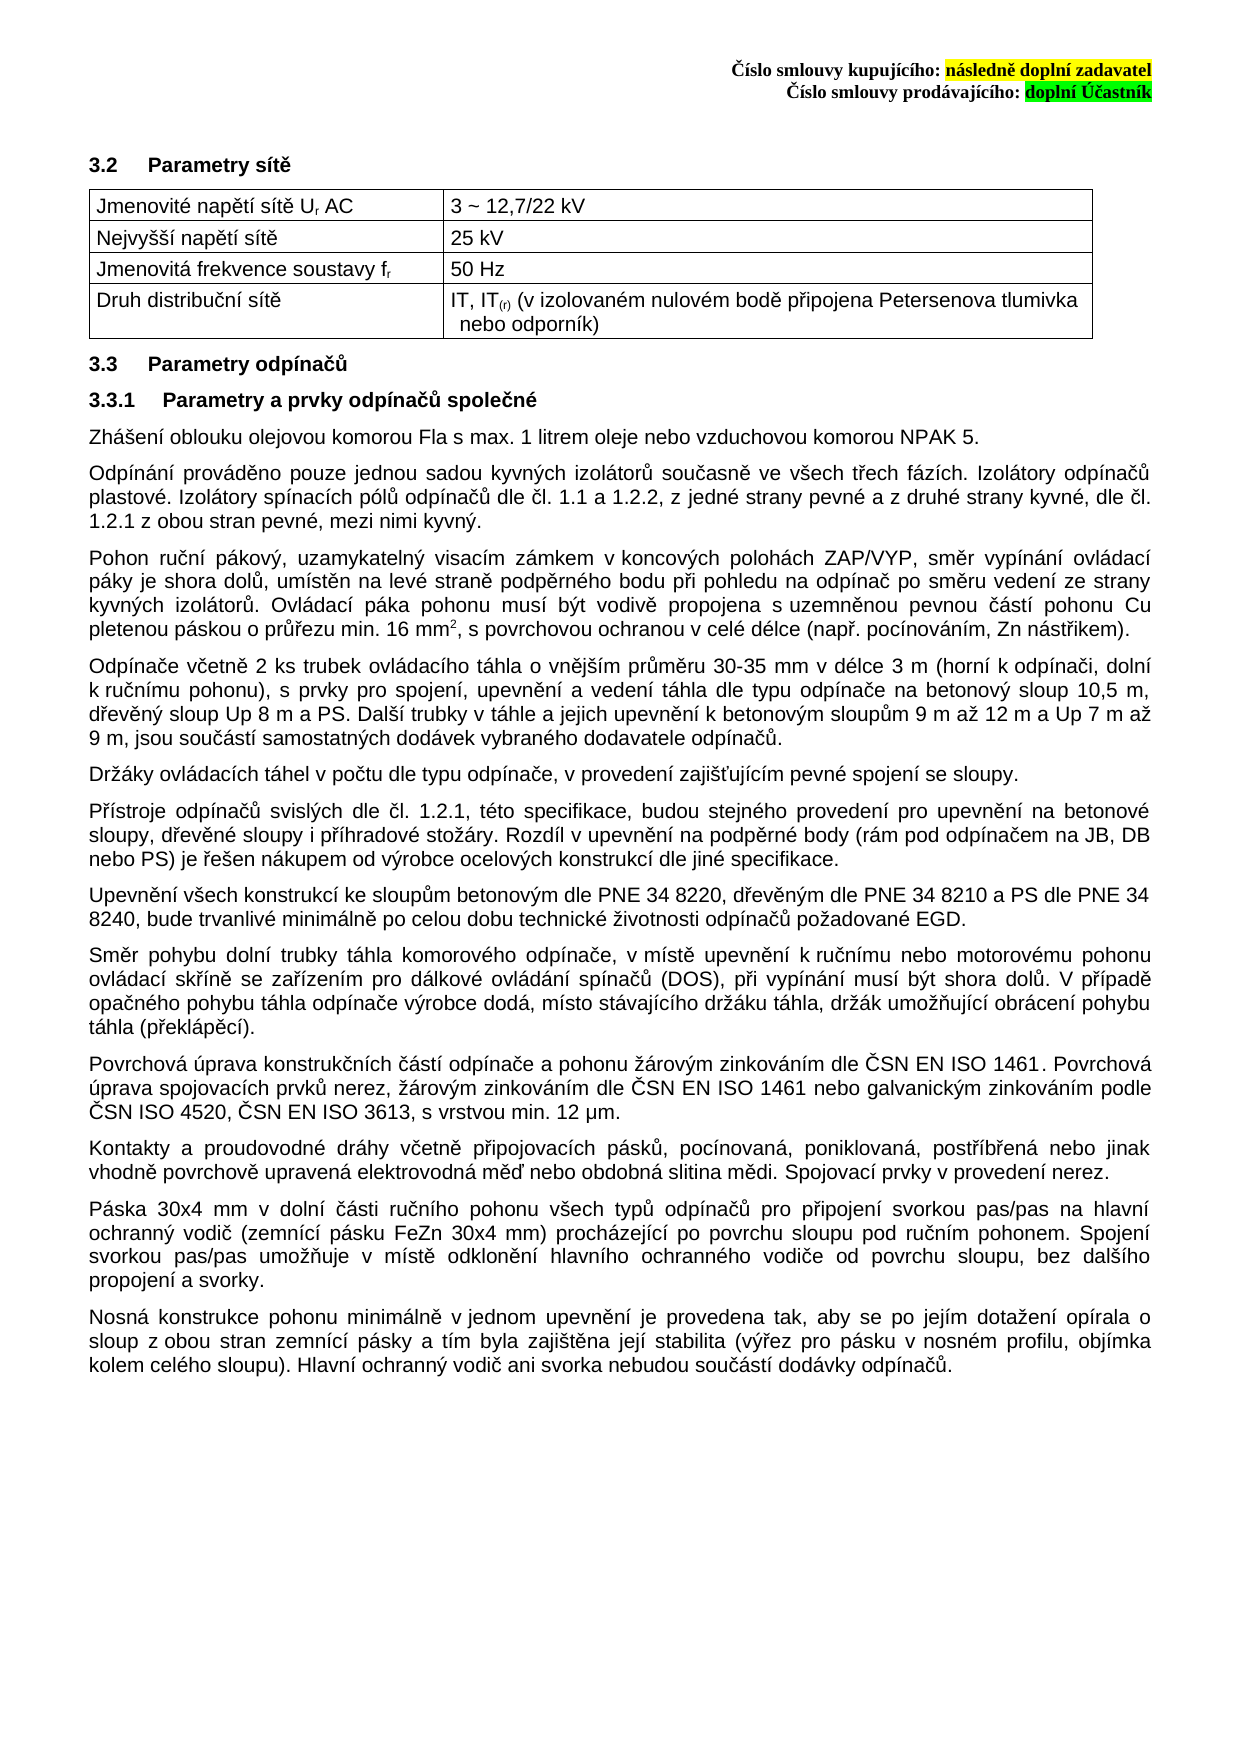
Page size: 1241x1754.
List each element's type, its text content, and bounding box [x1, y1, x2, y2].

text Zhášení oblouku olejovou komorou Fla s max. 1 litrem oleje nebo vzduchovou komorou NPAK 5. [89, 424, 1152, 448]
table_cell IT, IT(r) (v izolovaném nulovém bodě připojena Petersenova tlumivka nebo odporník) [444, 284, 1092, 338]
table_cell 50 Hz [444, 253, 1092, 283]
table_cell Druh distribuční sítě [90, 284, 443, 338]
table_cell Jmenovitá frekvence soustavy fr [90, 253, 443, 283]
text Pohon ruční pákový, uzamykatelný visacím zámkem v koncových polohách ZAP/VYP, směr vypínání ovládací páky je shora dolů, umístěn na levé straně podpěrného bodu při pohledu na odpínač po směru vedení ze strany kyvných izolátorů. Ovládací páka pohonu musí být vodivě propojena s uzemněnou pevnou částí pohonu Cu pletenou páskou o průřezu min. 16 mm2, s povrchovou ochranou v celé délce (např. pocínováním, Zn nástřikem). [89, 545, 1152, 641]
list Parametry sítě [89, 153, 1152, 177]
text Odpínání prováděno pouze jednou sadou kyvných izolátorů současně ve všech třech fázích. Izolátory odpínačů plastové. Izolátory spínacích pólů odpínačů dle čl. 1.1 a 1.2.2, z jedné strany pevné a z druhé strany kyvné, dle čl. 1.2.1 z obou stran pevné, mezi nimi kyvný. [89, 461, 1152, 533]
table_cell 25 kV [444, 221, 1092, 252]
list Parametry odpínačů [89, 352, 1152, 376]
list Parametry a prvky odpínačů společné [89, 388, 1152, 412]
table_header Jmenovité napětí sítě Ur AC [90, 190, 443, 220]
text Povrchová úprava konstrukčních částí odpínače a pohonu žárovým zinkováním dle ČSN EN ISO 1461. Povrchová úprava spojovacích prvků nerez, žárovým zinkováním dle ČSN EN ISO 1461 nebo galvanickým zinkováním podle ČSN ISO 4520, ČSN EN ISO 3613, s vrstvou min. 12 μm. [89, 1052, 1152, 1123]
text Kontakty a proudovodné dráhy včetně připojovacích pásků, pocínovaná, poniklovaná, postříbřená nebo jinak vhodně povrchově upravená elektrovodná měď nebo obdobná slitina mědi. Spojovací prvky v provedení nerez. [89, 1136, 1152, 1184]
text Směr pohybu dolní trubky táhla komorového odpínače, v místě upevnění k ručnímu nebo motorovému pohonu ovládací skříně se zařízením pro dálkové ovládání spínačů (DOS), při vypínání musí být shora dolů. V případě opačného pohybu táhla odpínače výrobce dodá, místo stávajícího držáku táhla, držák umožňující obrácení pohybu táhla (překlápěcí). [89, 943, 1152, 1039]
text Páska 30x4 mm v dolní části ručního pohonu všech typů odpínačů pro připojení svorkou pas/pas na hlavní ochranný vodič (zemnící pásku FeZn 30x4 mm) procházející po povrchu sloupu pod ručním pohonem. Spojení svorkou pas/pas umožňuje v místě odklonění hlavního ochranného vodiče od povrchu sloupu, bez dalšího propojení a svorky. [89, 1196, 1152, 1292]
text Přístroje odpínačů svislých dle čl. 1.2.1, této specifikace, budou stejného provedení pro upevnění na betonové sloupy, dřevěné sloupy i příhradové stožáry. Rozdíl v upevnění na podpěrné body (rám pod odpínačem na JB, DB nebo PS) je řešen nákupem od výrobce ocelových konstrukcí dle jiné specifikace. [89, 798, 1152, 870]
text Upevnění všech konstrukcí ke sloupům betonovým dle PNE 34 8220, dřevěným dle PNE 34 8210 a PS dle PNE 34 8240, bude trvanlivé minimálně po celou dobu technické životnosti odpínačů požadované EGD. [89, 883, 1152, 931]
text Držáky ovládacích táhel v počtu dle typu odpínače, v provedení zajišťujícím pevné spojení se sloupy. [89, 762, 1152, 786]
text Odpínače včetně 2 ks trubek ovládacího táhla o vnějším průměru 30-35 mm v délce 3 m (horní k odpínači, dolní k ručnímu pohonu), s prvky pro spojení, upevnění a vedení táhla dle typu odpínače na betonový sloup 10,5 m, dřevěný sloup Up 8 m a PS. Další trubky v táhle a jejich upevnění k betonovým sloupům 9 m až 12 m a Up 7 m až 9 m, jsou součástí samostatných dodávek vybraného dodavatele odpínačů. [89, 654, 1152, 749]
table_header 3 ~ 12,7/22 kV [444, 190, 1092, 220]
table_cell Nejvyšší napětí sítě [90, 221, 443, 252]
text Nosná konstrukce pohonu minimálně v jednom upevnění je provedena tak, aby se po jejím dotažení opírala o sloup z obou stran zemnící pásky a tím byla zajištěna její stabilita (výřez pro pásku v nosném profilu, objímka kolem celého sloupu). Hlavní ochranný vodič ani svorka nebudou součástí dodávky odpínačů. [89, 1305, 1152, 1377]
